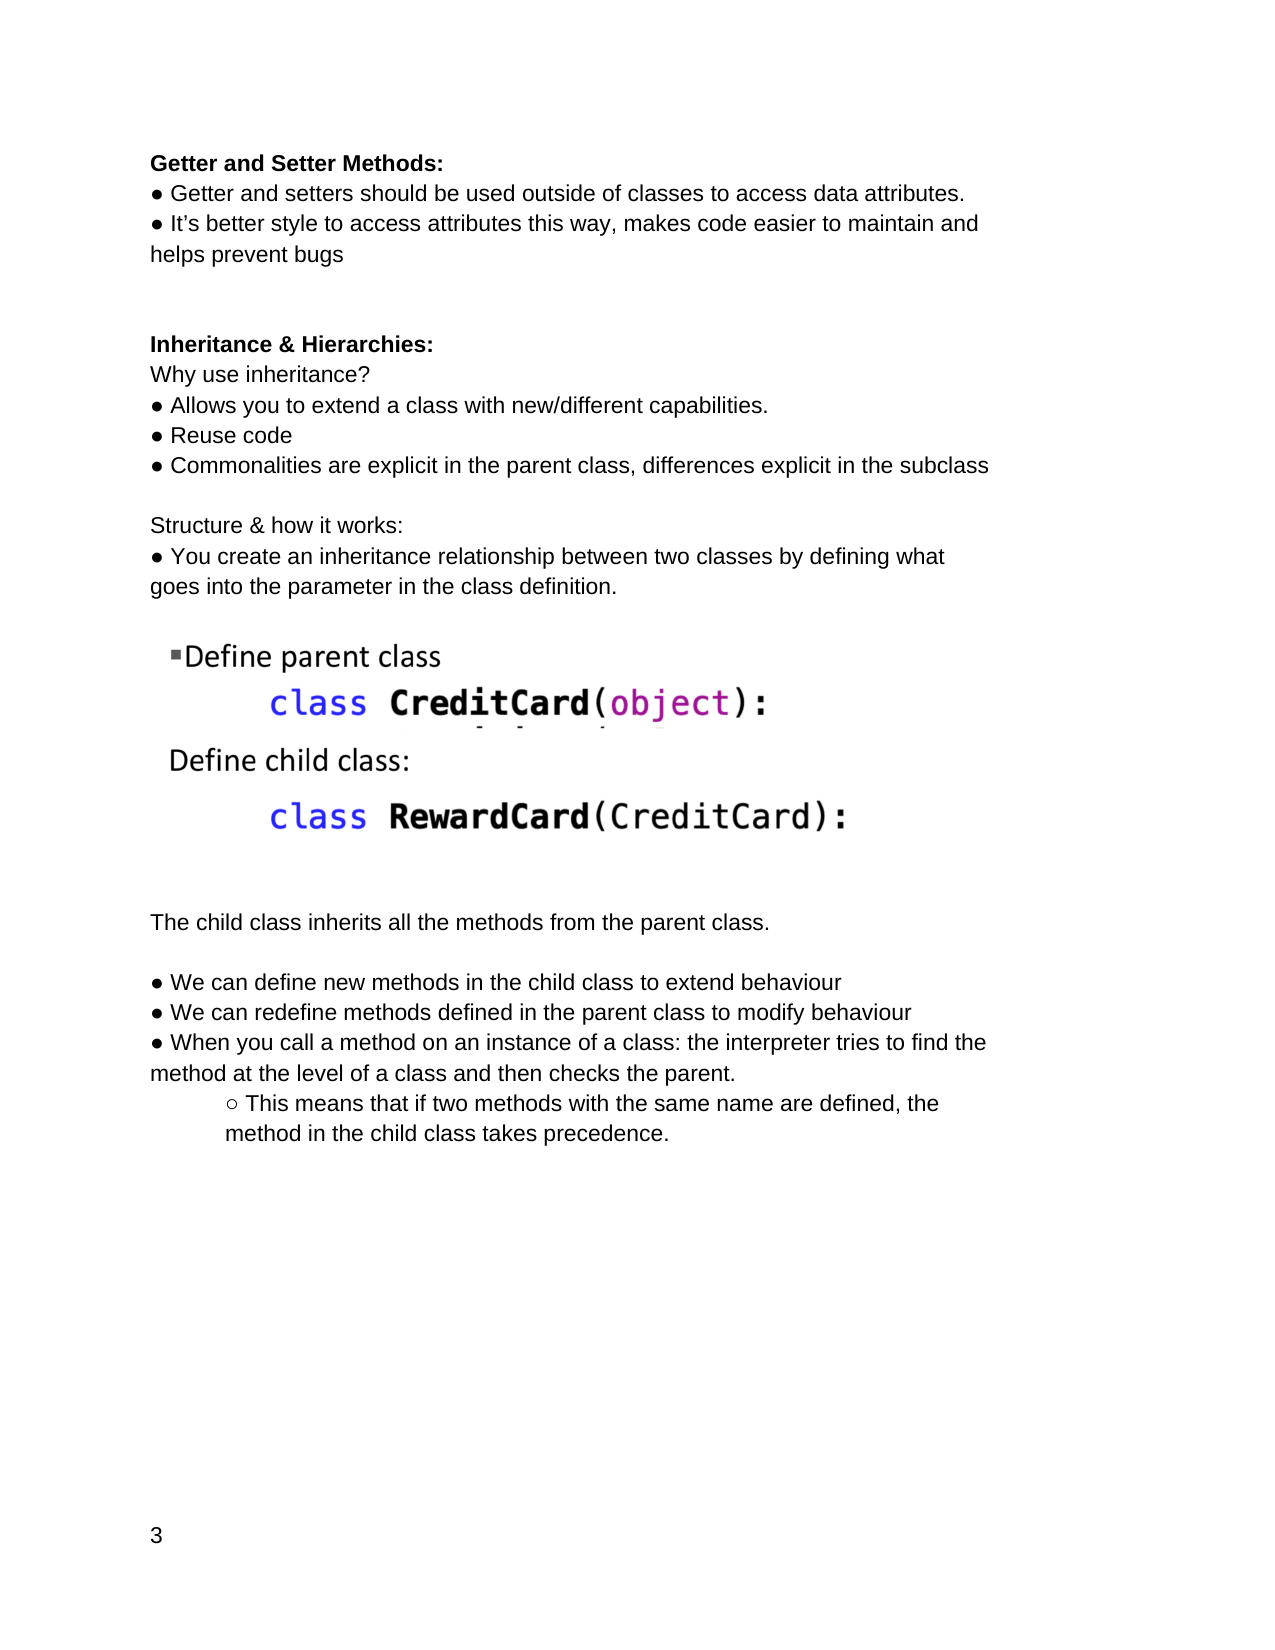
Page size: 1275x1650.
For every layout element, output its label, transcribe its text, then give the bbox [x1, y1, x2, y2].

text ● Reuse code [150, 422, 1125, 448]
text ● You create an inheritance relationship between two classes by defining what [150, 543, 1125, 569]
text Structure & how it works: [150, 512, 1125, 539]
text ● Getter and setters should be used outside of classes to access data attributes. [150, 180, 1125, 207]
text helps prevent bugs [150, 241, 1125, 267]
text Inheritance & Hierarchies: [150, 331, 1125, 358]
text goes into the parameter in the class definition. [150, 573, 1125, 599]
text method at the level of a class and then checks the parent. [150, 1059, 1125, 1086]
text ● We can redefine methods defined in the parent class to modify behaviour [150, 999, 1125, 1026]
picture [150, 633, 885, 845]
text ● When you call a method on an instance of a class: the interpreter tries to find the [150, 1029, 1125, 1056]
text method in the child class takes precedence. [150, 1120, 1125, 1146]
text ○ This means that if two methods with the same name are defined, the [150, 1090, 1125, 1116]
text ● It’s better style to access attributes this way, makes code easier to maintain and [150, 210, 1125, 237]
text ● We can define new methods in the child class to extend behaviour [150, 969, 1125, 995]
text Getter and Setter Methods: [150, 150, 1125, 176]
text ● Commonalities are explicit in the parent class, differences explicit in the subclass [150, 452, 1125, 478]
text ● Allows you to extend a class with new/different capabilities. [150, 392, 1125, 418]
text Why use inheritance? [150, 361, 1125, 388]
text The child class inherits all the methods from the parent class. [150, 908, 1125, 935]
